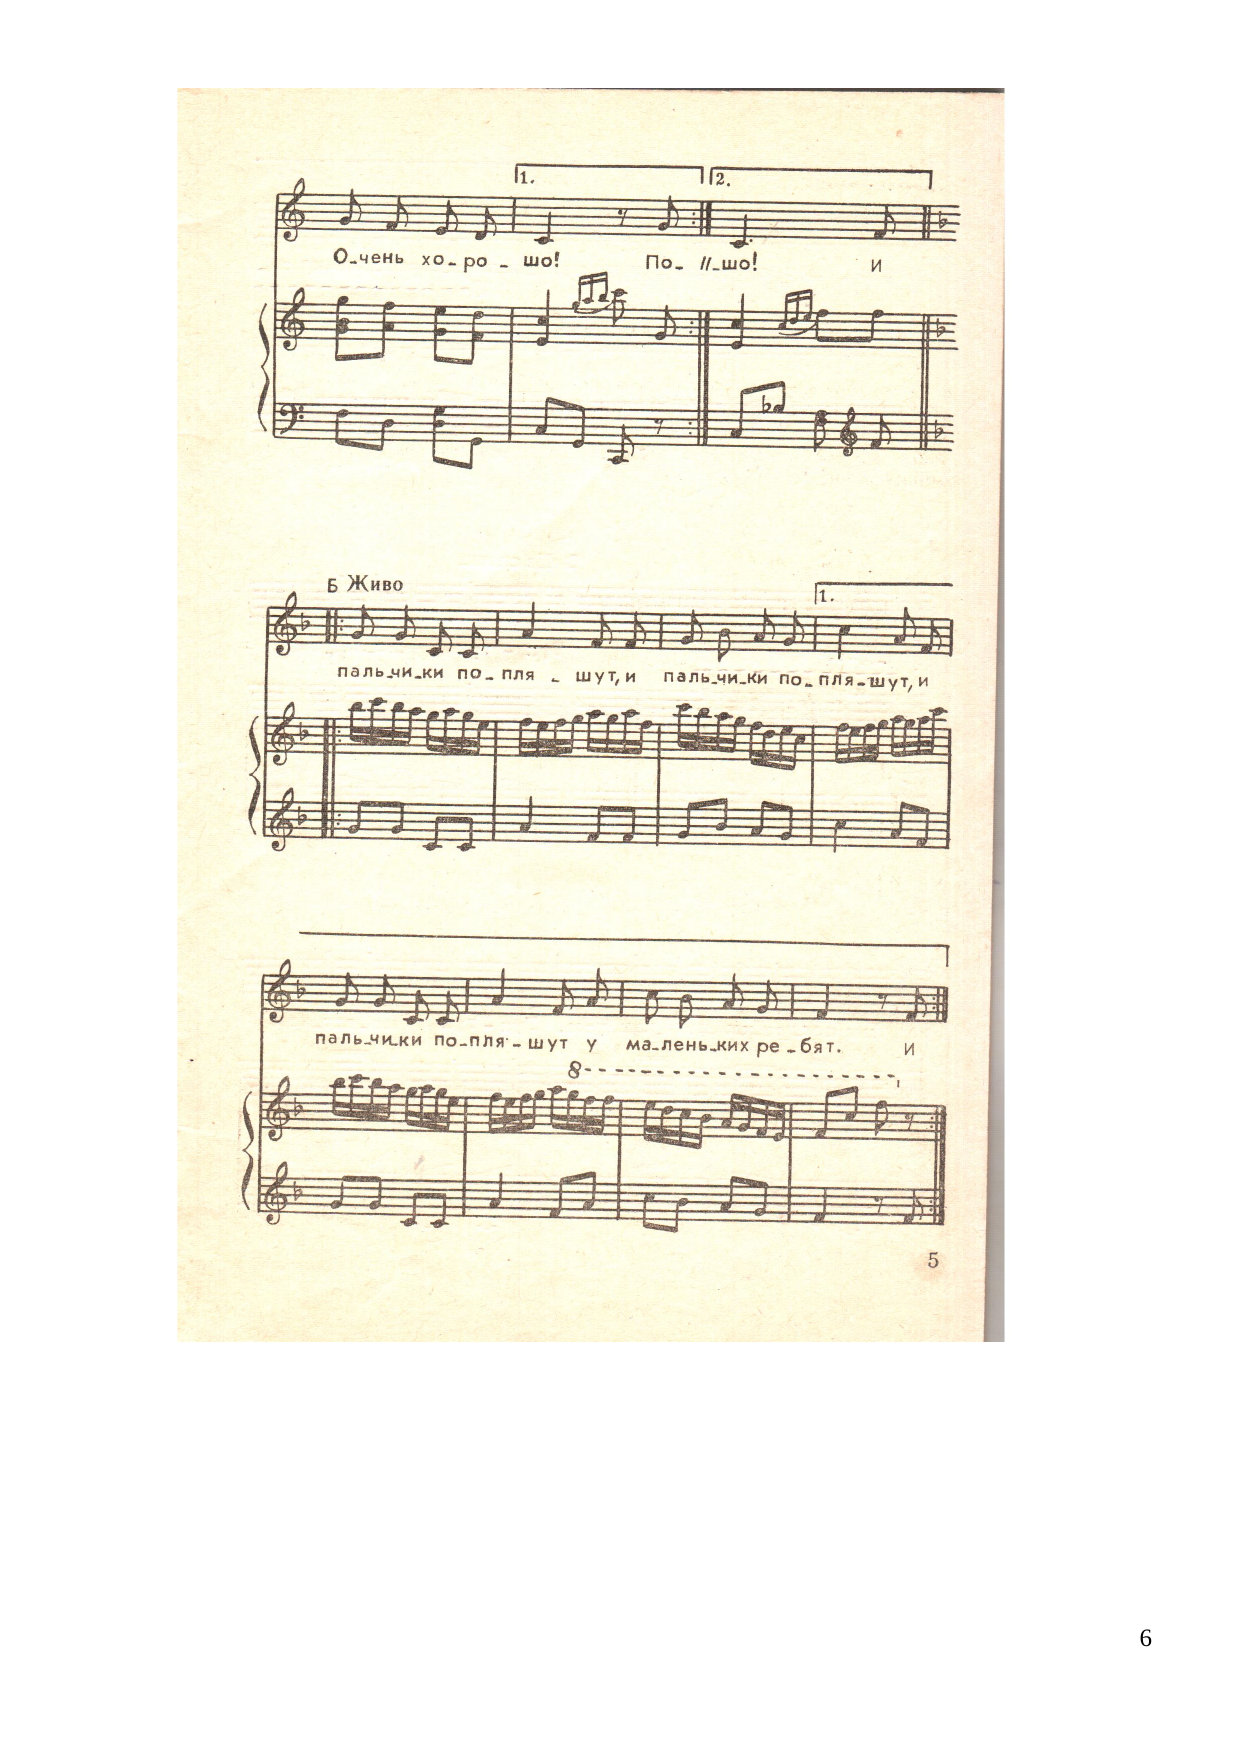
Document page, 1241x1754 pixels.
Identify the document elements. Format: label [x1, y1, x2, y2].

picture [177, 88, 1014, 1342]
